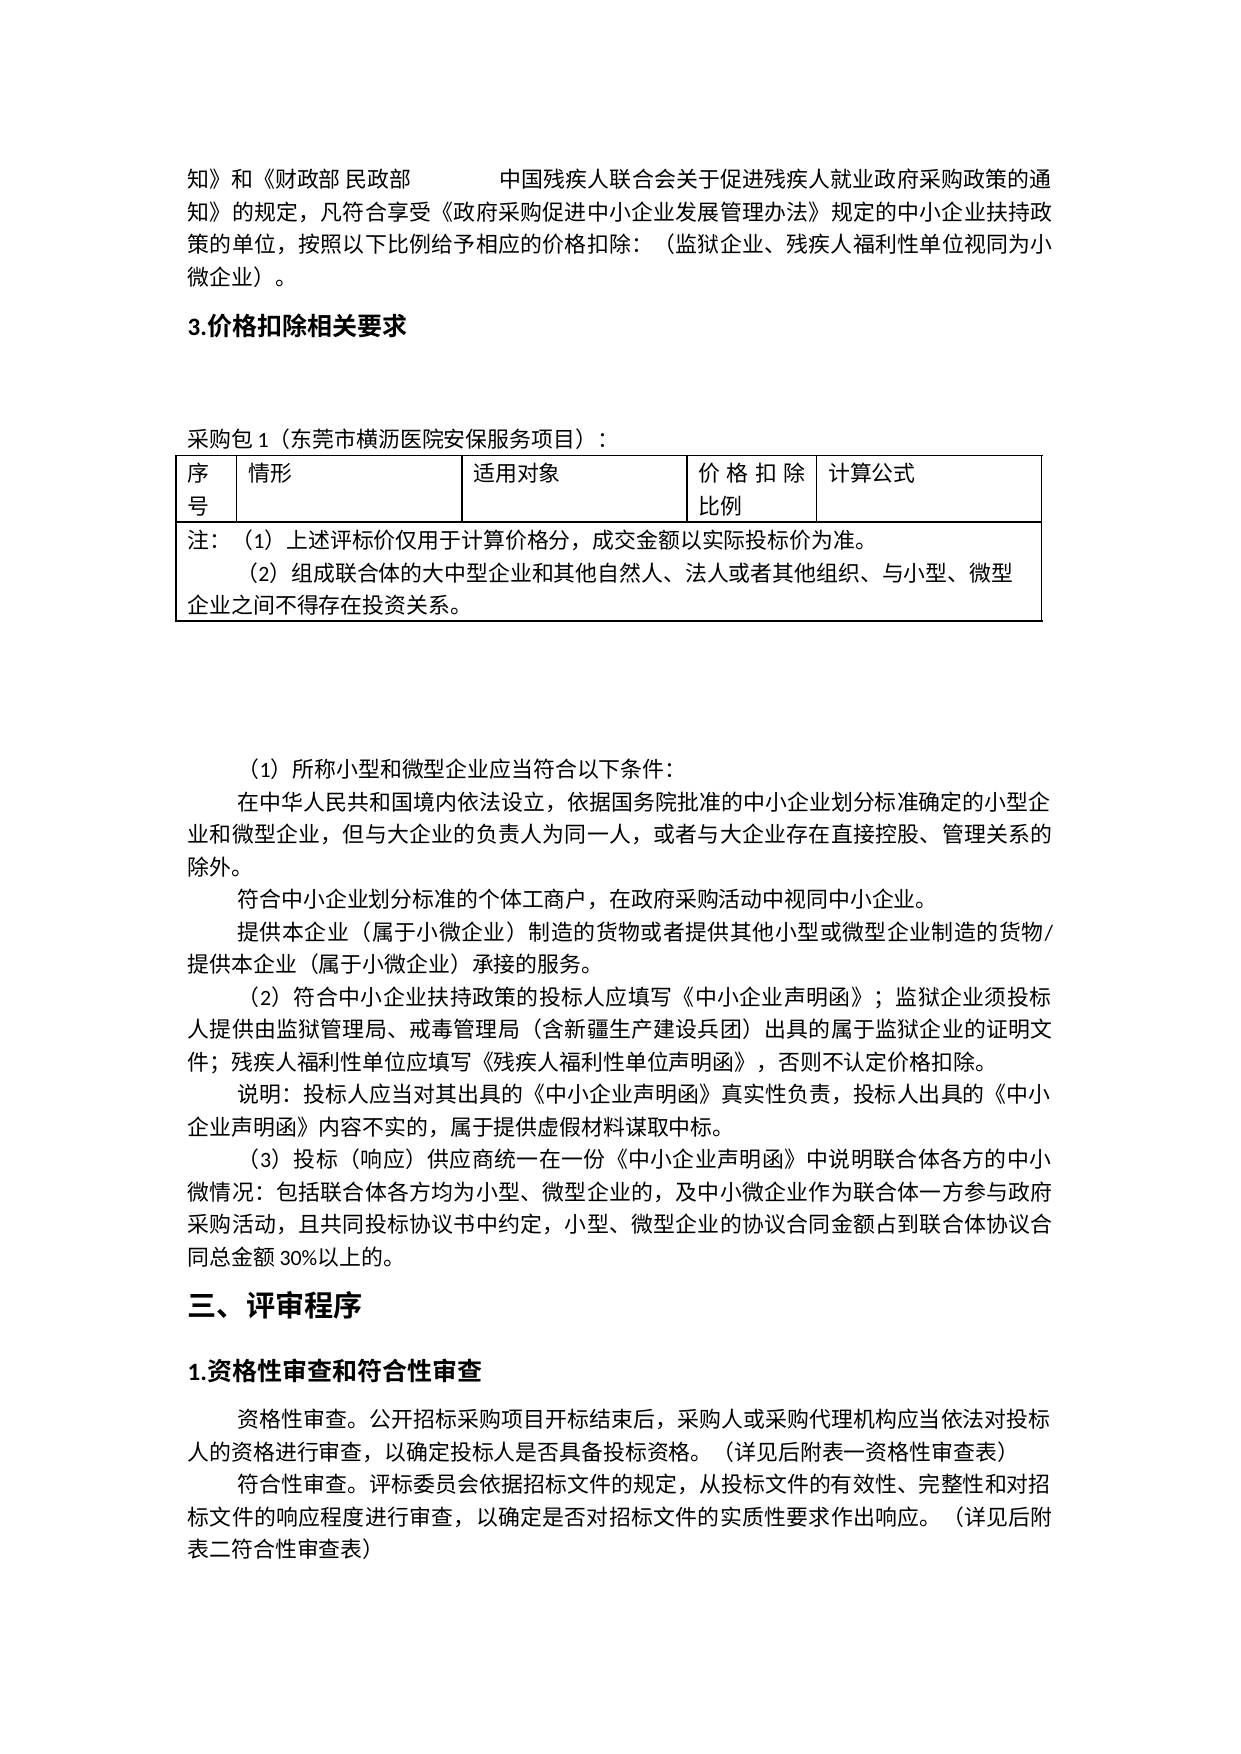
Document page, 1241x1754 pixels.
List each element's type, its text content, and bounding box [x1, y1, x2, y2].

text 1.资格性审查和符合性审查 [187, 1337, 1053, 1402]
text （3）投标（响应）供应商统一在一份《中小企业声明函》中说明联合体各方的中小微情况：包括联合体各方均为小型、微型企业的，及中小微企业作为联合体一方参与政府采购活动，且共同投标协议书中约定，小型、微型企业的协议合同金额占到联合体协议合同总金额30%以上的。 [187, 1142, 1053, 1272]
text 三、评审程序 [187, 1272, 1053, 1337]
table_header 计算公式 [817, 456, 1041, 521]
table_cell 注：（1）上述评标价仅用于计算价格分，成交金额以实际投标价为准。 （2）组成联合体的大中型企业和其他自然人、法人或者其他组织、与小型、微型企业之间不得存在投资关系。 [177, 523, 1041, 620]
text 符合中小企业划分标准的个体工商户，在政府采购活动中视同中小企业。 [187, 882, 1053, 914]
text （1）所称小型和微型企业应当符合以下条件： [187, 752, 1053, 784]
text 采购包1（东莞市横沥医院安保服务项目）： [187, 422, 1053, 454]
table_header 价格扣除比例 [688, 456, 816, 521]
table_header 情形 [237, 456, 461, 521]
table_header 适用对象 [463, 456, 686, 521]
text 3.价格扣除相关要求 [187, 292, 1053, 357]
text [187, 162, 1053, 292]
text 资格性审查。公开招标采购项目开标结束后，采购人或采购代理机构应当依法对投标人的资格进行审查，以确定投标人是否具备投标资格。（详见后附表一资格性审查表） [187, 1402, 1053, 1467]
text 在中华人民共和国境内依法设立，依据国务院批准的中小企业划分标准确定的小型企业和微型企业，但与大企业的负责人为同一人，或者与大企业存在直接控股、管理关系的除外。 [187, 784, 1053, 882]
text 提供本企业（属于小微企业）制造的货物或者提供其他小型或微型企业制造的货物/提供本企业（属于小微企业）承接的服务。 [187, 914, 1053, 979]
text （2）符合中小企业扶持政策的投标人应填写《中小企业声明函》；监狱企业须投标人提供由监狱管理局、戒毒管理局（含新疆生产建设兵团）出具的属于监狱企业的证明文件；残疾人福利性单位应填写《残疾人福利性单位声明函》，否则不认定价格扣除。 [187, 979, 1053, 1077]
text 说明：投标人应当对其出具的《中小企业声明函》真实性负责，投标人出具的《中小企业声明函》内容不实的，属于提供虚假材料谋取中标。 [187, 1077, 1053, 1142]
text 符合性审查。评标委员会依据招标文件的规定，从投标文件的有效性、完整性和对招标文件的响应程度进行审查，以确定是否对招标文件的实质性要求作出响应。（详见后附表二符合性审查表） [187, 1467, 1053, 1564]
table_header 序号 [177, 456, 236, 521]
